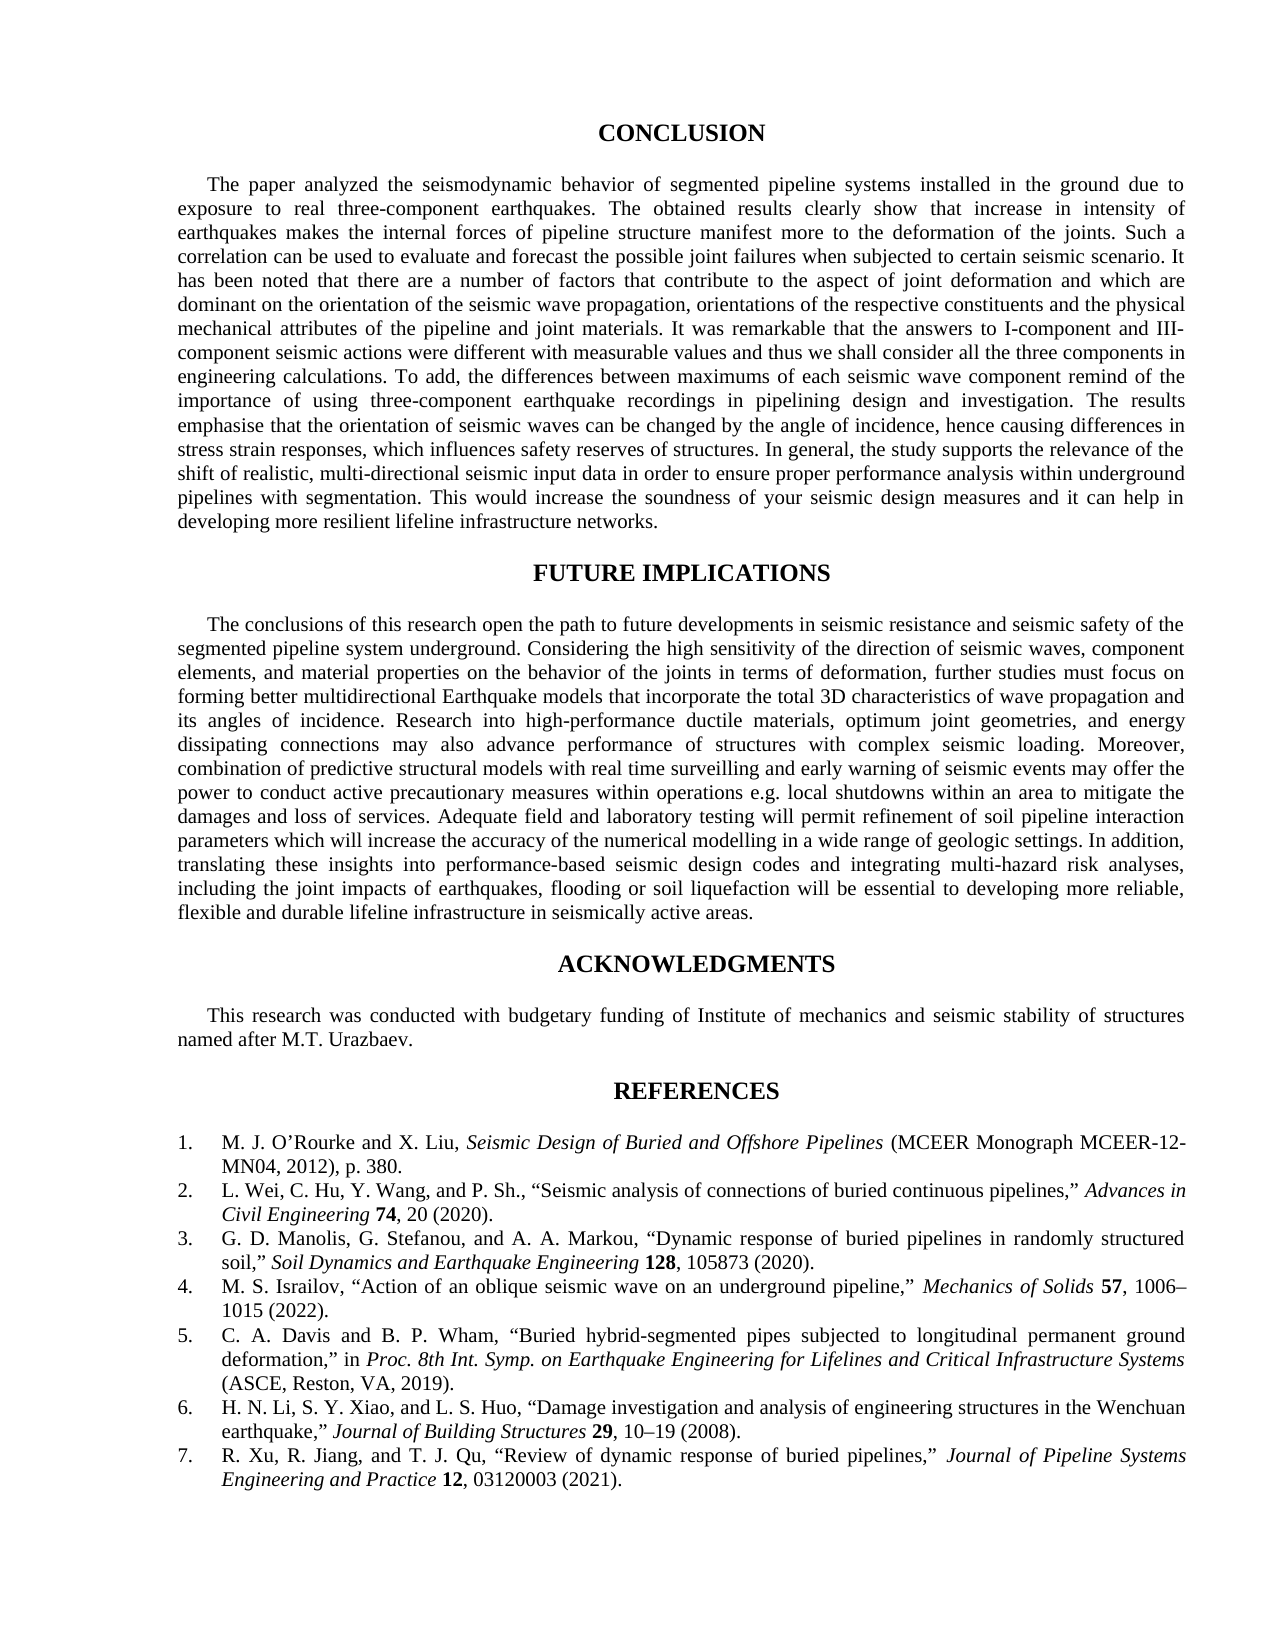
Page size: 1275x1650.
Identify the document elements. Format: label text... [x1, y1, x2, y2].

list M. J. O’Rourke and X. Liu, Seismic Design of Buried and Offshore Pipelines (MCEER Monograph MCEER-12-MN04, 2012), p. 380. [177, 1130, 1186, 1178]
list G. D. Manolis, G. Stefanou, and A. A. Markou, “Dynamic response of buried pipelines in randomly structured soil,” Soil Dynamics and Earthquake Engineering 128, 105873 (2020). [177, 1226, 1186, 1274]
list L. Wei, C. Hu, Y. Wang, and P. Sh., “Seismic analysis of connections of buried continuous pipelines,” Advances in Civil Engineering 74, 20 (2020). [177, 1178, 1186, 1226]
subtitle CONCLUSION [177, 118, 1186, 147]
text This research was conducted with budgetary funding of Institute of mechanics and seismic stability of structures named after M.T. Urazbaev. [177, 1003, 1186, 1051]
text The conclusions of this research open the path to future developments in seismic resistance and seismic safety of the segmented pipeline system underground. Considering the high sensitivity of the direction of seismic waves, component elements, and material properties on the behavior of the joints in terms of deformation, further studies must focus on forming better multidirectional Earthquake models that incorporate the total 3D characteristics of wave propagation and its angles of incidence. Research into high-performance ductile materials, optimum joint geometries, and energy dissipating connections may also advance performance of structures with complex seismic loading. Moreover, combination of predictive structural models with real time surveilling and early warning of seismic events may offer the power to conduct active precautionary measures within operations e.g. local shutdowns within an area to mitigate the damages and loss of services. Adequate field and laboratory testing will permit refinement of soil pipeline interaction parameters which will increase the accuracy of the numerical modelling in a wide range of geologic settings. In addition, translating these insights into performance-based seismic design codes and integrating multi-hazard risk analyses, including the joint impacts of earthquakes, flooding or soil liquefaction will be essential to developing more reliable, flexible and durable lifeline infrastructure in seismically active areas. [177, 612, 1186, 924]
text The paper analyzed the seismodynamic behavior of segmented pipeline systems installed in the ground due to exposure to real three-component earthquakes. The obtained results clearly show that increase in intensity of earthquakes makes the internal forces of pipeline structure manifest more to the deformation of the joints. Such a correlation can be used to evaluate and forecast the possible joint failures when subjected to certain seismic scenario. It has been noted that there are a number of factors that contribute to the aspect of joint deformation and which are dominant on the orientation of the seismic wave propagation, orientations of the respective constituents and the physical mechanical attributes of the pipeline and joint materials. It was remarkable that the answers to I-component and III-component seismic actions were different with measurable values and thus we shall consider all the three components in engineering calculations. To add, the differences between maximums of each seismic wave component remind of the importance of using three-component earthquake recordings in pipelining design and investigation. The results emphasise that the orientation of seismic waves can be changed by the angle of incidence, hence causing differences in stress strain responses, which influences safety reserves of structures. In general, the study supports the relevance of the shift of realistic, multi-directional seismic input data in order to ensure proper performance analysis within underground pipelines with segmentation. This would increase the soundness of your seismic design measures and it can help in developing more resilient lifeline infrastructure networks. [177, 172, 1186, 533]
list M. S. Israilov, “Action of an oblique seismic wave on an underground pipeline,” Mechanics of Solids 57, 1006–1015 (2022). [177, 1274, 1186, 1322]
text FUTURE IMPLICATIONS [177, 558, 1186, 587]
subtitle REFERENCES [177, 1076, 1186, 1105]
list H. N. Li, S. Y. Xiao, and L. S. Huo, “Damage investigation and analysis of engineering structures in the Wenchuan earthquake,” Journal of Building Structures 29, 10–19 (2008). [177, 1395, 1186, 1443]
text ACKNOWLEDGMENTS [177, 949, 1186, 978]
list R. Xu, R. Jiang, and T. J. Qu, “Review of dynamic response of buried pipelines,” Journal of Pipeline Systems Engineering and Practice 12, 03120003 (2021). [177, 1443, 1186, 1491]
list C. A. Davis and B. P. Wham, “Buried hybrid-segmented pipes subjected to longitudinal permanent ground deformation,” in Proc. 8th Int. Symp. on Earthquake Engineering for Lifelines and Critical Infrastructure Systems (ASCE, Reston, VA, 2019). [177, 1322, 1186, 1395]
